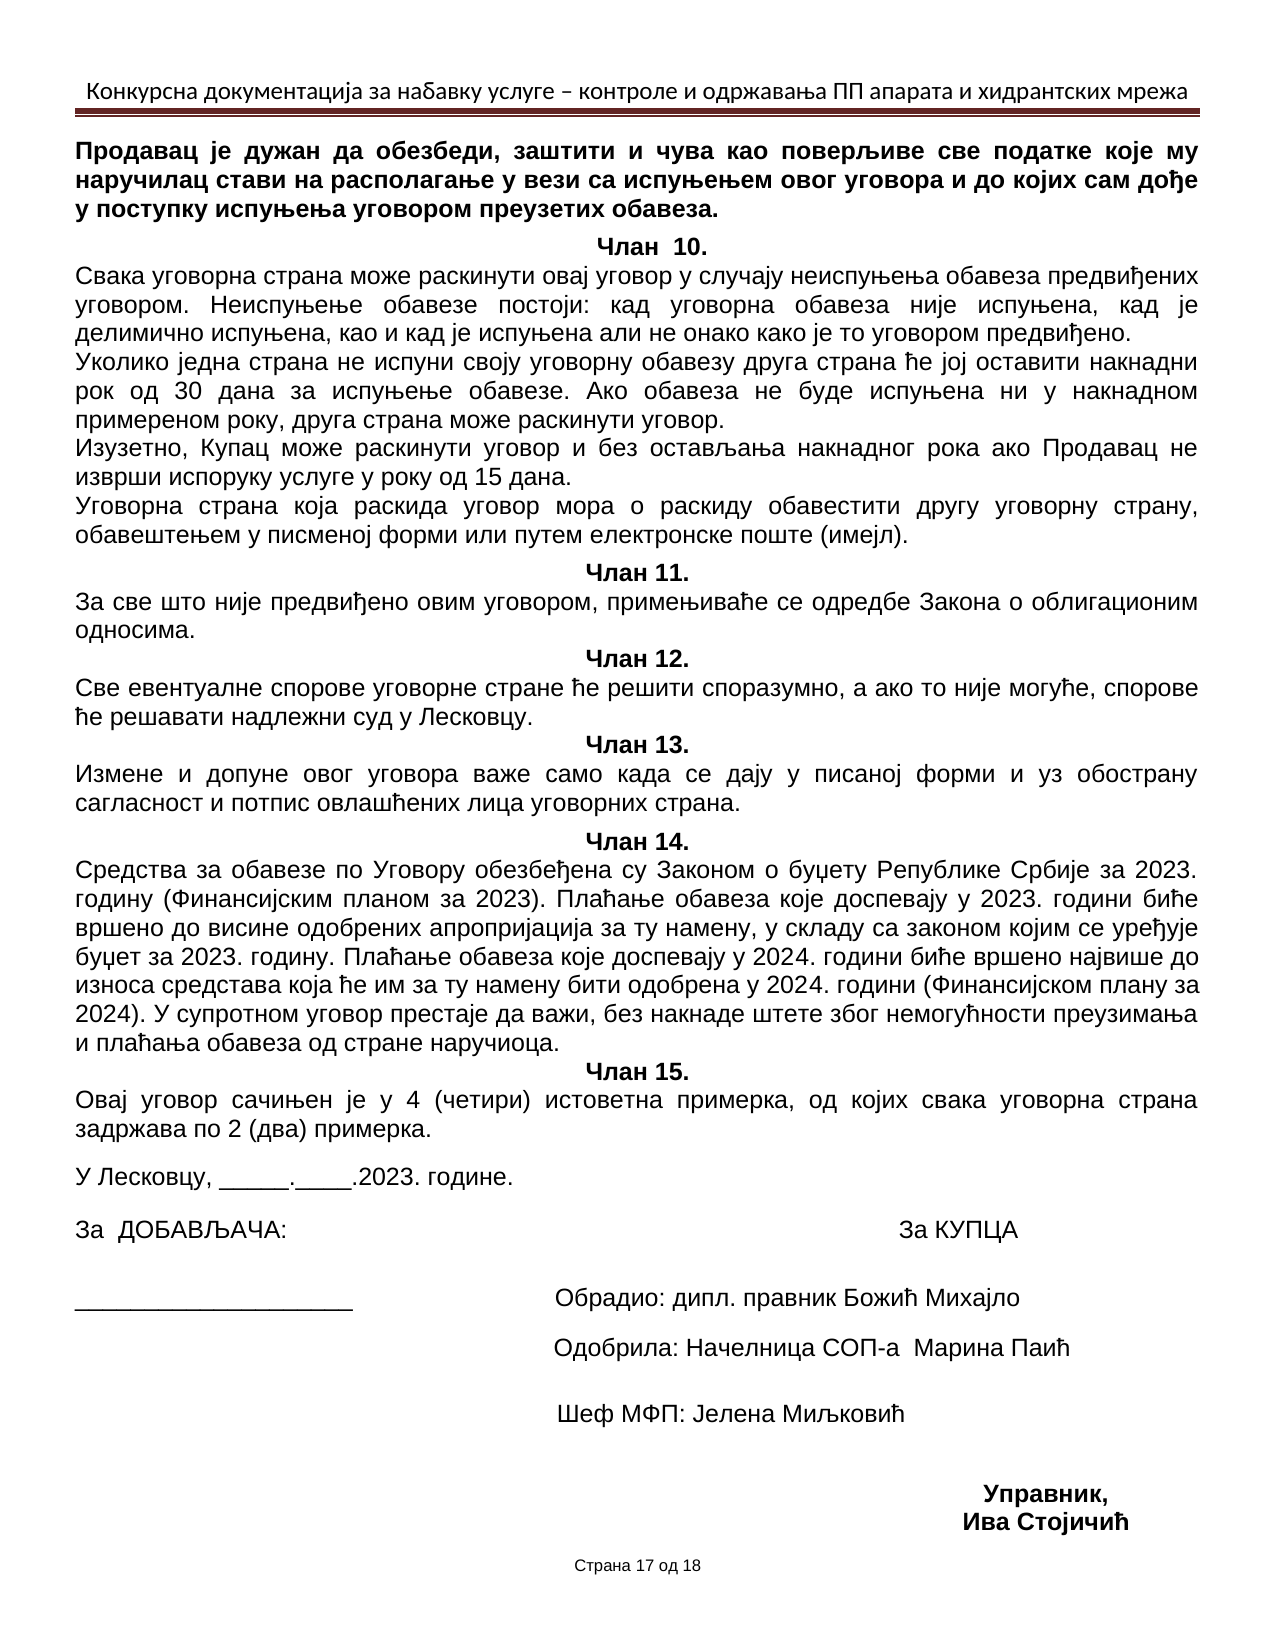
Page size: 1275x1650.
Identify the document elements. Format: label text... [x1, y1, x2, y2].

text Уговорна страна која раскида уговор мора о раскиду обавестити другу уговорну страну, обавештењем у писменој форми или путем електронске поште (имејл). [75, 491, 1200, 548]
text Члан 12. [75, 644, 1200, 673]
text Свака уговорна страна може раскинути овај уговор у случају неиспуњења обавеза предвиђених уговором. Неиспуњење обавезе постоји: кад уговорна обавеза није испуњена, кад је делимично испуњена, као и кад је испуњена али не онако како је то уговором предвиђено. [75, 261, 1200, 347]
text Измене и допуне овог уговора важе само када се дају у писаној форми и уз обострану сагласност и потпис овлашћених лица уговорних страна. [75, 759, 1200, 817]
text У Лесковцу, _____.____.2023. године. [75, 1162, 1200, 1191]
text Све евентуалне спорове уговорне стране ће решити споразумно, а ако то није могуће, спорове ће решавати надлежни суд у Лесковцу. [75, 673, 1200, 731]
text ____________________ Обрадио: дипл. правник Божић Михајло [75, 1283, 1200, 1312]
text Овај уговор сачињен је у 4 (четири) истоветна примерка, од којих свака уговорна страна задржава по 2 (два) примерка. [75, 1085, 1200, 1143]
text За све што није предвиђено овим уговором, примењиваће се одредбе Закона о облигационим односима. [75, 587, 1200, 644]
text Продавац је дужан да обезбеди, заштити и чува као поверљиве све податке које му наручилац стави на располагање у вези са испуњењем овог уговора и до којих сам дође у поступку испуњења уговором преузетих обавеза. [75, 136, 1200, 222]
text Члан 11. [75, 558, 1200, 587]
text Члан 13. [75, 731, 1200, 759]
text Ива Стојичић [75, 1507, 1200, 1536]
text Одобрила: Начелница СОП-а Марина Паић [75, 1333, 1200, 1362]
text Средства за обавезе по Уговору обезбеђена су Законом о буџету Републике Србије за 2023. годину (Финансијским планом за 2023). Плаћање обавеза које доспевају у 2023. години биће вршено до висине одобрених апропријација за ту намену, у складу са законом којим се уређује буџет за 2023. годину. Плаћање обавеза које доспевају у 2024. години биће вршено највише до износа средстава која ће им за ту намену бити одобрена у 2024. години (Финансијском плану за 2024). У супротном уговор престаје да важи, без накнаде штете због немогућности преузимања и плаћања обавеза од стране наручиоца. [75, 855, 1200, 1056]
text За ДОБАВЉАЧА: За КУПЦА [75, 1215, 1200, 1243]
text Члан 14. [75, 826, 1200, 855]
text Управник, [75, 1478, 1200, 1507]
text Члан 10. [442, 232, 1200, 261]
text Члан 15. [75, 1056, 1200, 1085]
text Шеф МФП: Јелена Миљковић [75, 1399, 1200, 1428]
text Изузетно, Купац може раскинути уговор и без остављања накнадног рока ако Продавац не изврши испоруку услуге у року од 15 дана. [75, 433, 1200, 491]
text Уколико једна страна не испуни своју уговорну обавезу друга страна ће јој оставити накнадни рок од 30 дана за испуњење обавезе. Ако обавеза не буде испуњена ни у накнадном примереном року, друга страна може раскинути уговор. [75, 347, 1200, 433]
